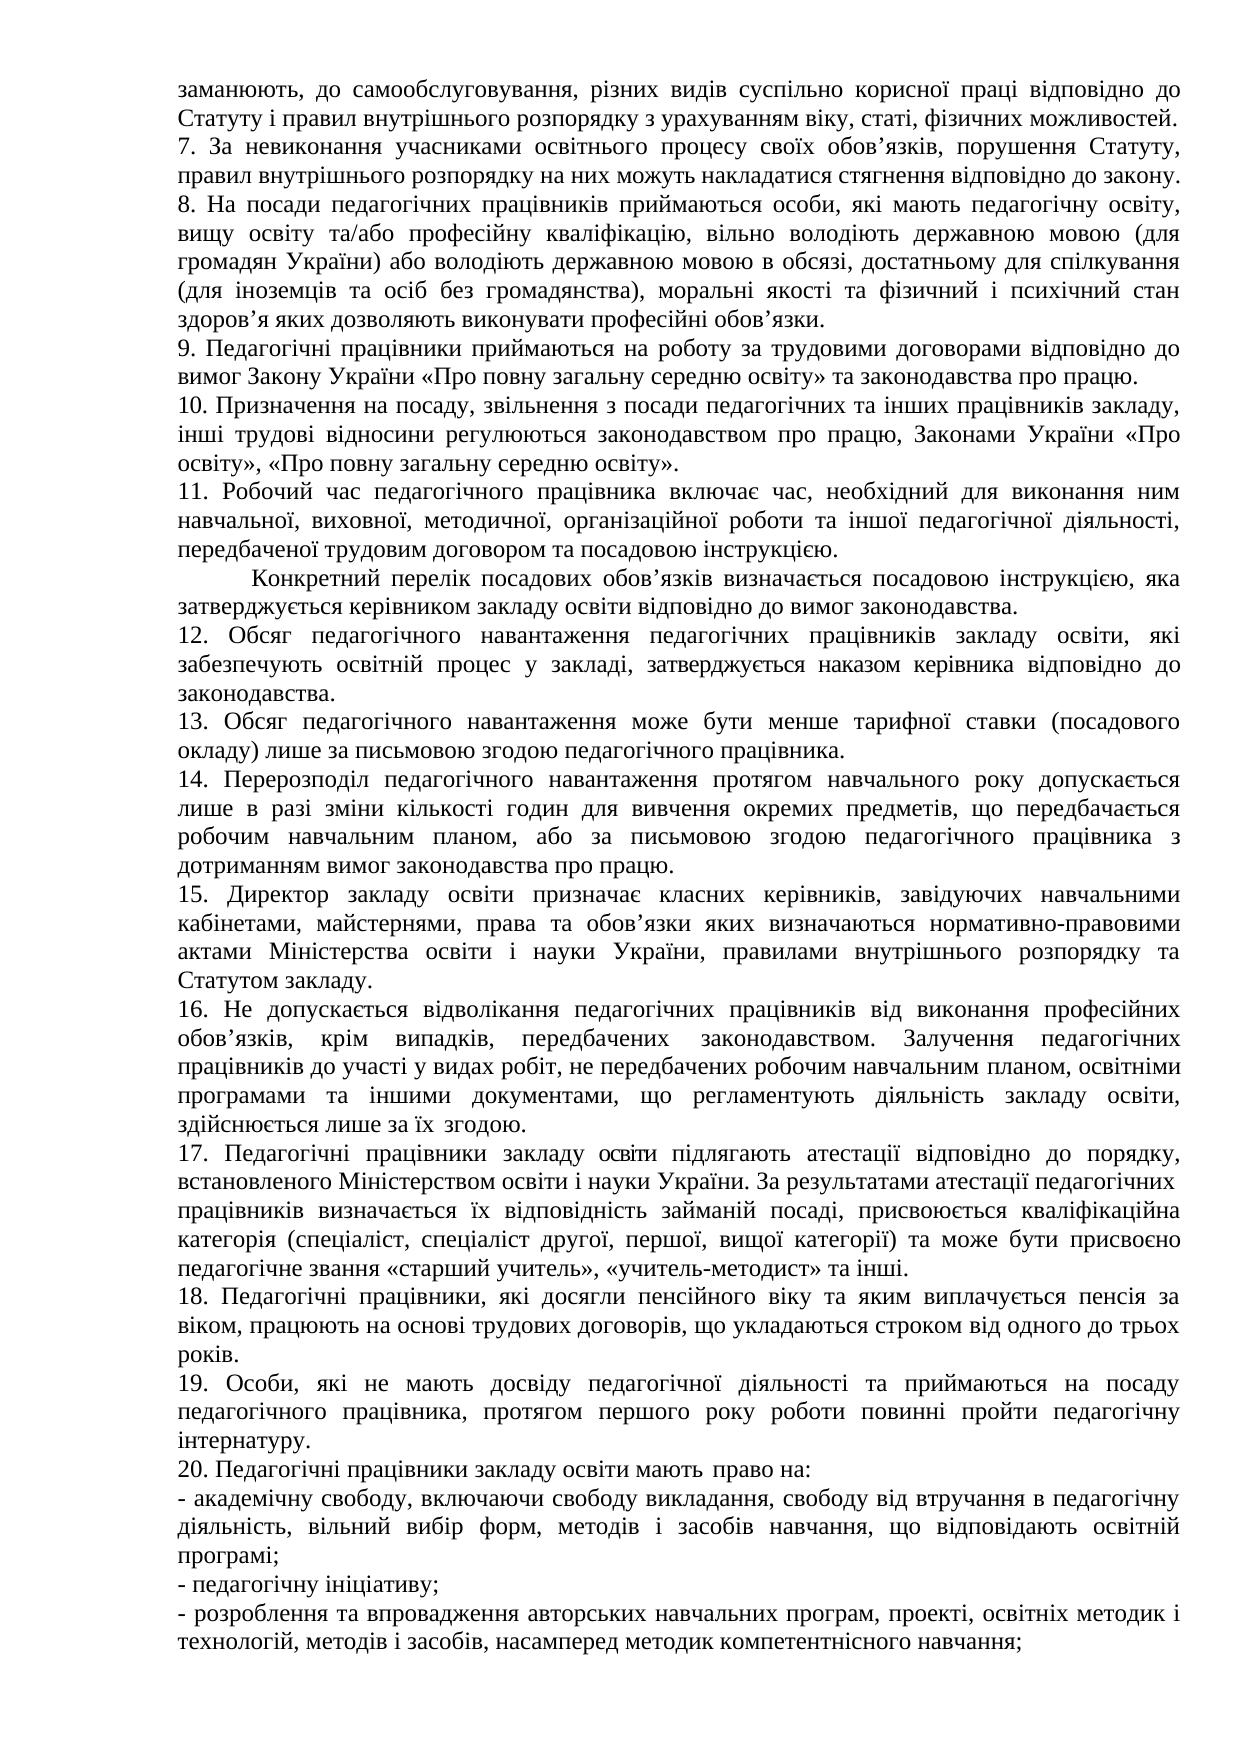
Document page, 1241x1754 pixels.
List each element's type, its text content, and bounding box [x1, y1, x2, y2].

list 9. Педагогічні працівники приймаються на роботу за трудовими договорами відповідно до вимог Закону України «Про повну загальну середню освіту» та законодавства про працю. [177, 333, 1181, 390]
list 17. Педагогічні працівники закладу освіти підлягають атестації відповідно до порядку, встановленого Міністерством освіти i науки України. За результатами атестації педагогічних [177, 1138, 1181, 1195]
list працівників визначається їх відповідність займаній посаді, присвоюється кваліфікаційна категорія (спеціаліст, спеціаліст другої, першої, вищої категорії) та може бути присвоєно педагогічне звання «старший учитель», «учитель-методист» та інші. [177, 1195, 1181, 1281]
list 10. Призначення на посаду, звільнення з посади педагогічних та інших працівників закладу, інші трудові відносини регулюються законодавством про працю, Законами України «Про освіту», «Про повну загальну середню освіту». [177, 390, 1181, 476]
list - педагогічну ініціативу; [177, 1569, 1181, 1598]
list 7. За невиконання учасниками освітнього процесу своїх обов’язків, порушення Статуту, правил внутрішнього розпорядку на них можуть накладатися стягнення відповідно до закону. [177, 131, 1181, 189]
text 14. Перерозподіл педагогічного навантаження протягом навчального року допускається лише в разі зміни кількості годин для вивчення окремих предметів, що передбачається робочим навчальним планом, або за письмовою згодою педагогічного працівника з дотриманням вимог законодавства про працю. [177, 764, 1181, 879]
list 15. Директор закладу освіти призначає класних керівників, завідуючих навчальними кабінетами, майстернями, права та обов’язки яких визначаються нормативно-правовими актами Міністерства освіти i науки України, правилами внутрішнього розпорядку та Статутом закладу. [177, 879, 1181, 994]
text 18. Педагогічні працівники, які досягли пенсійного віку та яким виплачується пенсія за віком, працюють на основі трудових договорів, що укладаються строком від одного до трьох років. [177, 1281, 1181, 1368]
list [177, 74, 1181, 131]
text 11. Робочий час педагогічного працівника включає час, необхідний для виконання ним навчальної, виховної, методичної, організаційної роботи та іншої педагогічної діяльності, передбаченої трудовим договором та посадовою інструкцією. [177, 476, 1181, 563]
list 20. Педагогічні працівники закладу освіти мають право на: [177, 1454, 1181, 1483]
text 13. Обсяг педагогічного навантаження може бути менше тарифної ставки (посадового окладу) лише за письмовою згодою педагогічного працівника. [177, 706, 1181, 764]
list 8. На посади педагогічних працівників приймаються особи, які мають педагогічну освіту, вищу освіту та/або професійну кваліфікацію, вільно володіють державною мовою (для громадян України) або володіють державною мовою в обсязі, достатньому для спілкування (для іноземців та осіб без громадянства), моральні якості та фізичний і психічний стан здоров’я яких дозволяють виконувати професійні обов’язки. [177, 189, 1181, 333]
list - академічну свободу, включаючи свободу викладання, свободу від втручання в педагогічну діяльність, вільний вибір форм, методів і засобів навчання, що відповідають освітній програмі; [177, 1483, 1181, 1569]
list 16. Не допускається відволікання педагогічних працівників від виконання професійних обов’язків, крім випадків, передбачених законодавством. Залучення педагогічних працівників до участі у видах робіт, не передбачених робочим навчальним планом, освітніми програмами та іншими документами, що регламентують діяльність закладу освіти, здійснюється лише за ïx згодою. [177, 994, 1181, 1138]
text 12. Обсяг педагогічного навантаження педагогічних працівників закладу освіти, які забезпечують освітній процес у закладі, затверджується наказом керівника відповідно до законодавства. [177, 620, 1181, 706]
text Конкретний перелік посадових обов’язків визначається посадовою інструкцією, яка затверджується керівником закладу освіти відповідно до вимог законодавства. [177, 563, 1181, 620]
list 19. Особи, які не мають досвіду педагогічної діяльності та приймаються на посаду педагогічного працівника, протягом першого року роботи повинні пройти педагогічну інтернатуру. [177, 1368, 1181, 1454]
list - розроблення та впровадження авторських навчальних програм, проекті, освітніх методик і технологій, методів і засобів, насамперед методик компетентнісного навчання; [177, 1598, 1181, 1655]
